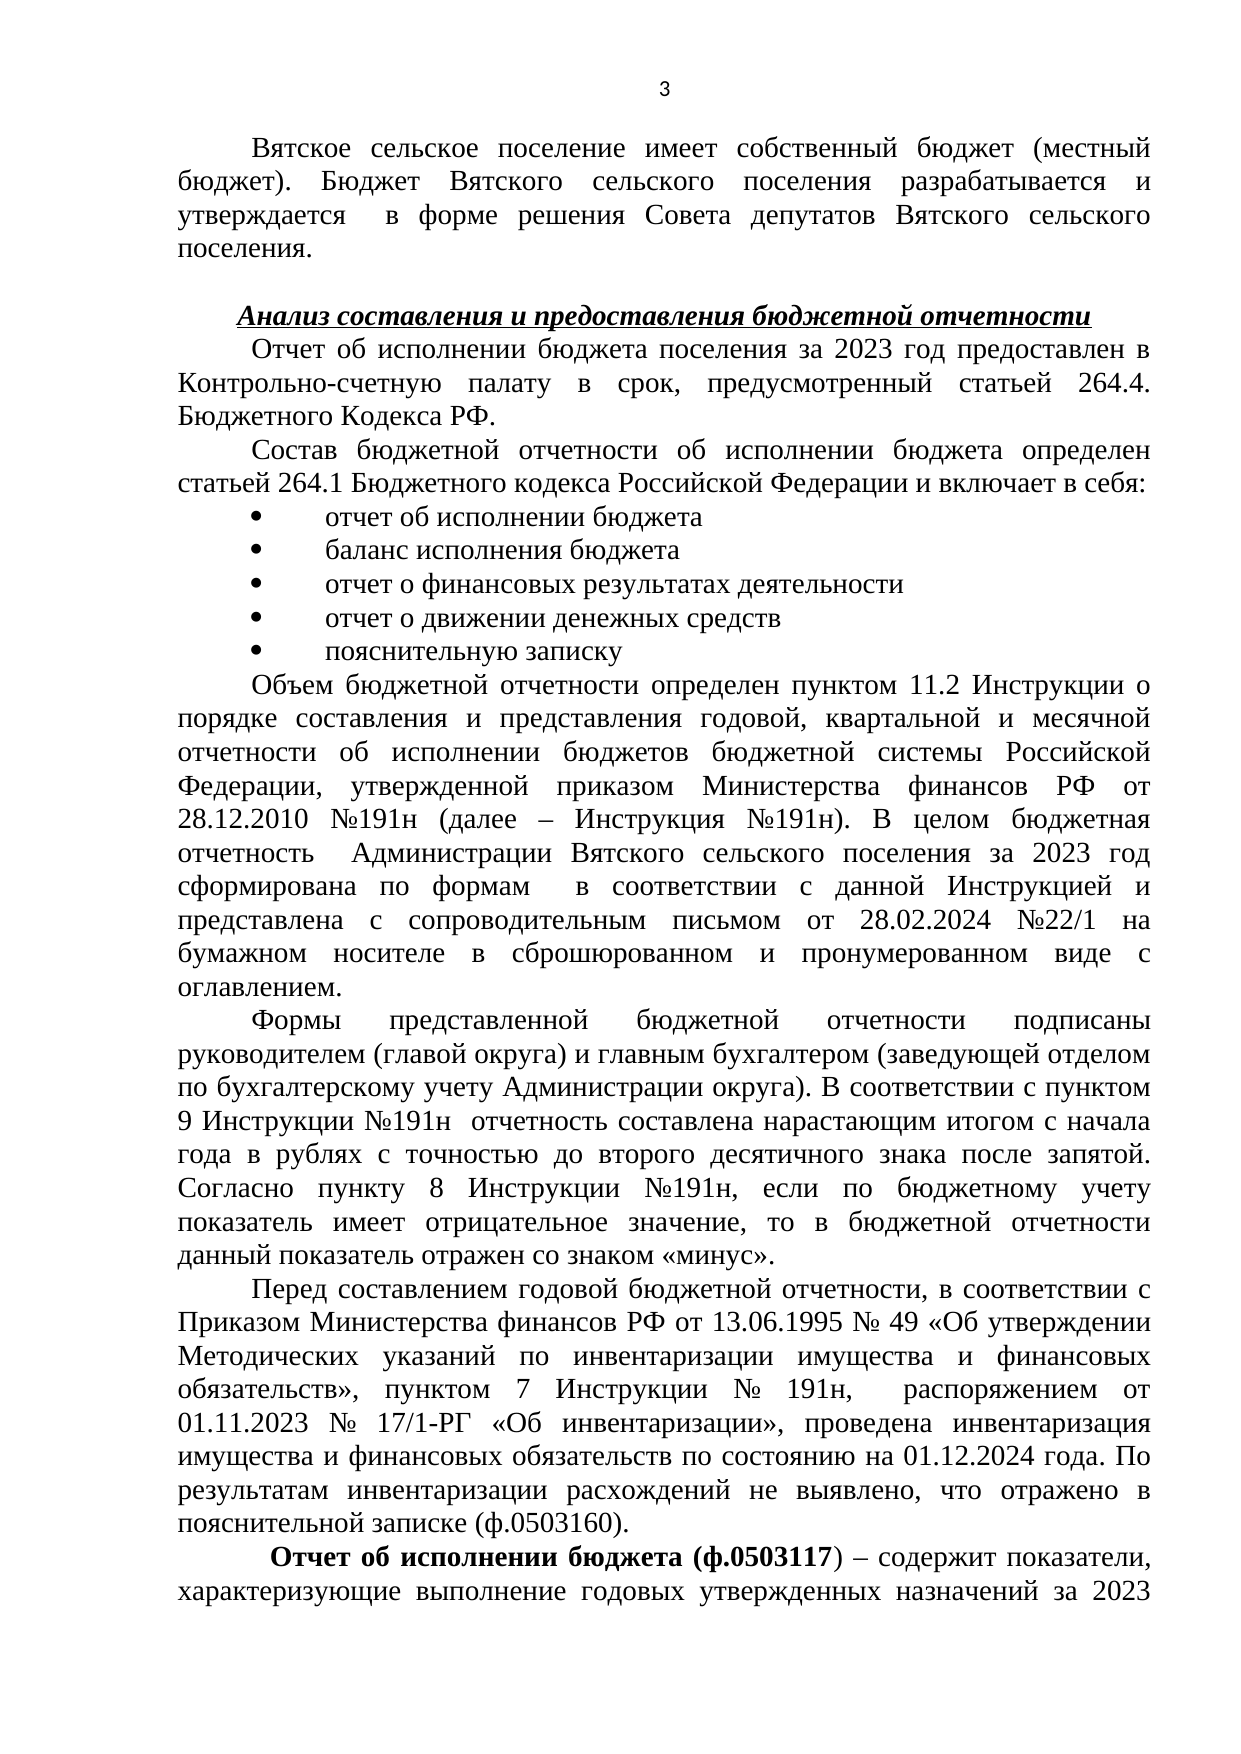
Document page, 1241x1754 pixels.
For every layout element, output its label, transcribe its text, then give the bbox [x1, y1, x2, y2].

list отчет о финансовых результатах деятельности [177, 566, 1152, 600]
text Вятское сельское поселение имеет собственный бюджет (местный бюджет). Бюджет Вятского сельского поселения разрабатывается и утверждается в форме решения Совета депутатов Вятского сельского поселения. [177, 130, 1152, 264]
text Объем бюджетной отчетности определен пунктом 11.2 Инструкции о порядке составления и представления годовой, квартальной и месячной отчетности об исполнении бюджетов бюджетной системы Российской Федерации, утвержденной приказом Министерства финансов РФ от 28.12.2010 №191н (далее – Инструкция №191н). В целом бюджетная отчетность Администрации Вятского сельского поселения за 2023 год сформирована по формам в соответствии с данной Инструкцией и представлена с сопроводительным письмом от 28.02.2024 №22/1 на бумажном носителе в сброшюрованном и пронумерованном виде с оглавлением. [177, 667, 1152, 1002]
subtitle Анализ составления и предоставления бюджетной отчетности [177, 298, 1152, 331]
text Перед составлением годовой бюджетной отчетности, в соответствии с Приказом Министерства финансов РФ от 13.06.1995 № 49 «Об утверждении Методических указаний по инвентаризации имущества и финансовых обязательств», пунктом 7 Инструкции № 191н, распоряжением от 01.11.2023 № 17/1-РГ «Об инвентаризации», проведена инвентаризация имущества и финансовых обязательств по состоянию на 01.12.2024 года. По результатам инвентаризации расхождений не выявлено, что отражено в пояснительной записке (ф.0503160). [177, 1271, 1152, 1539]
list баланс исполнения бюджета [177, 532, 1152, 566]
text Формы представленной бюджетной отчетности подписаны руководителем (главой округа) и главным бухгалтером (заведующей отделом по бухгалтерскому учету Администрации округа). В соответствии с пунктом 9 Инструкции №191н отчетность составлена нарастающим итогом с начала года в рублях с точностью до второго десятичного знака после запятой. Согласно пункту 8 Инструкции №191н, если по бюджетному учету показатель имеет отрицательное значение, то в бюджетной отчетности данный показатель отражен со знаком «минус». [177, 1002, 1152, 1271]
list отчет о движении денежных средств [177, 600, 1152, 633]
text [177, 1539, 1152, 1606]
list отчет об исполнении бюджета [177, 499, 1152, 532]
text Состав бюджетной отчетности об исполнении бюджета определен статьей 264.1 Бюджетного кодекса Российской Федерации и включает в себя: [177, 432, 1152, 499]
list пояснительную записку [177, 633, 1152, 667]
text Отчет об исполнении бюджета поселения за 2023 год предоставлен в Контрольно-счетную палату в срок, предусмотренный статьей 264.4. Бюджетного Кодекса РФ. [177, 331, 1152, 432]
